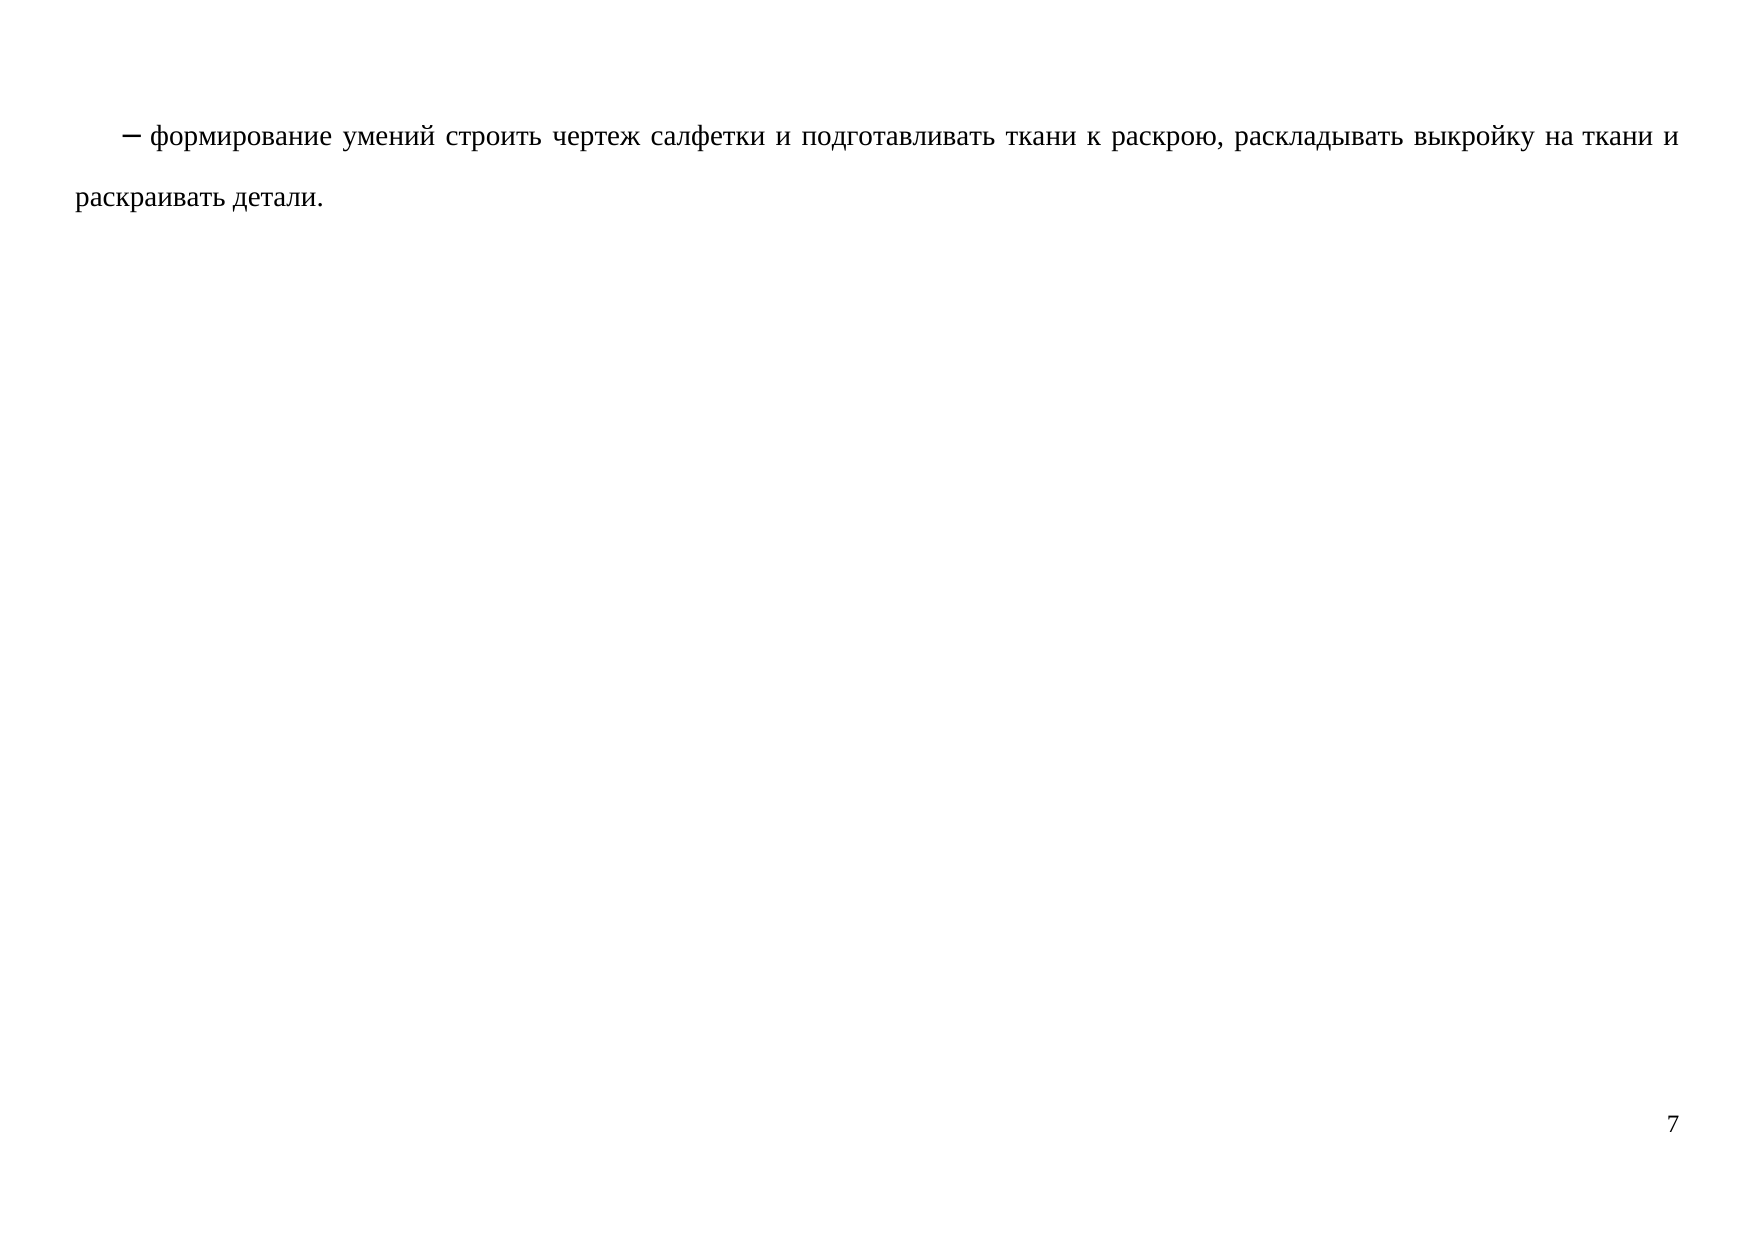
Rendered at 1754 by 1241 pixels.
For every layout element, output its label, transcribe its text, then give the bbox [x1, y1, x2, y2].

list формирование умений строить чертеж салфетки и подготавливать ткани к раскрою, раскладывать выкройку на ткани и раскраивать детали. [75, 103, 1679, 213]
